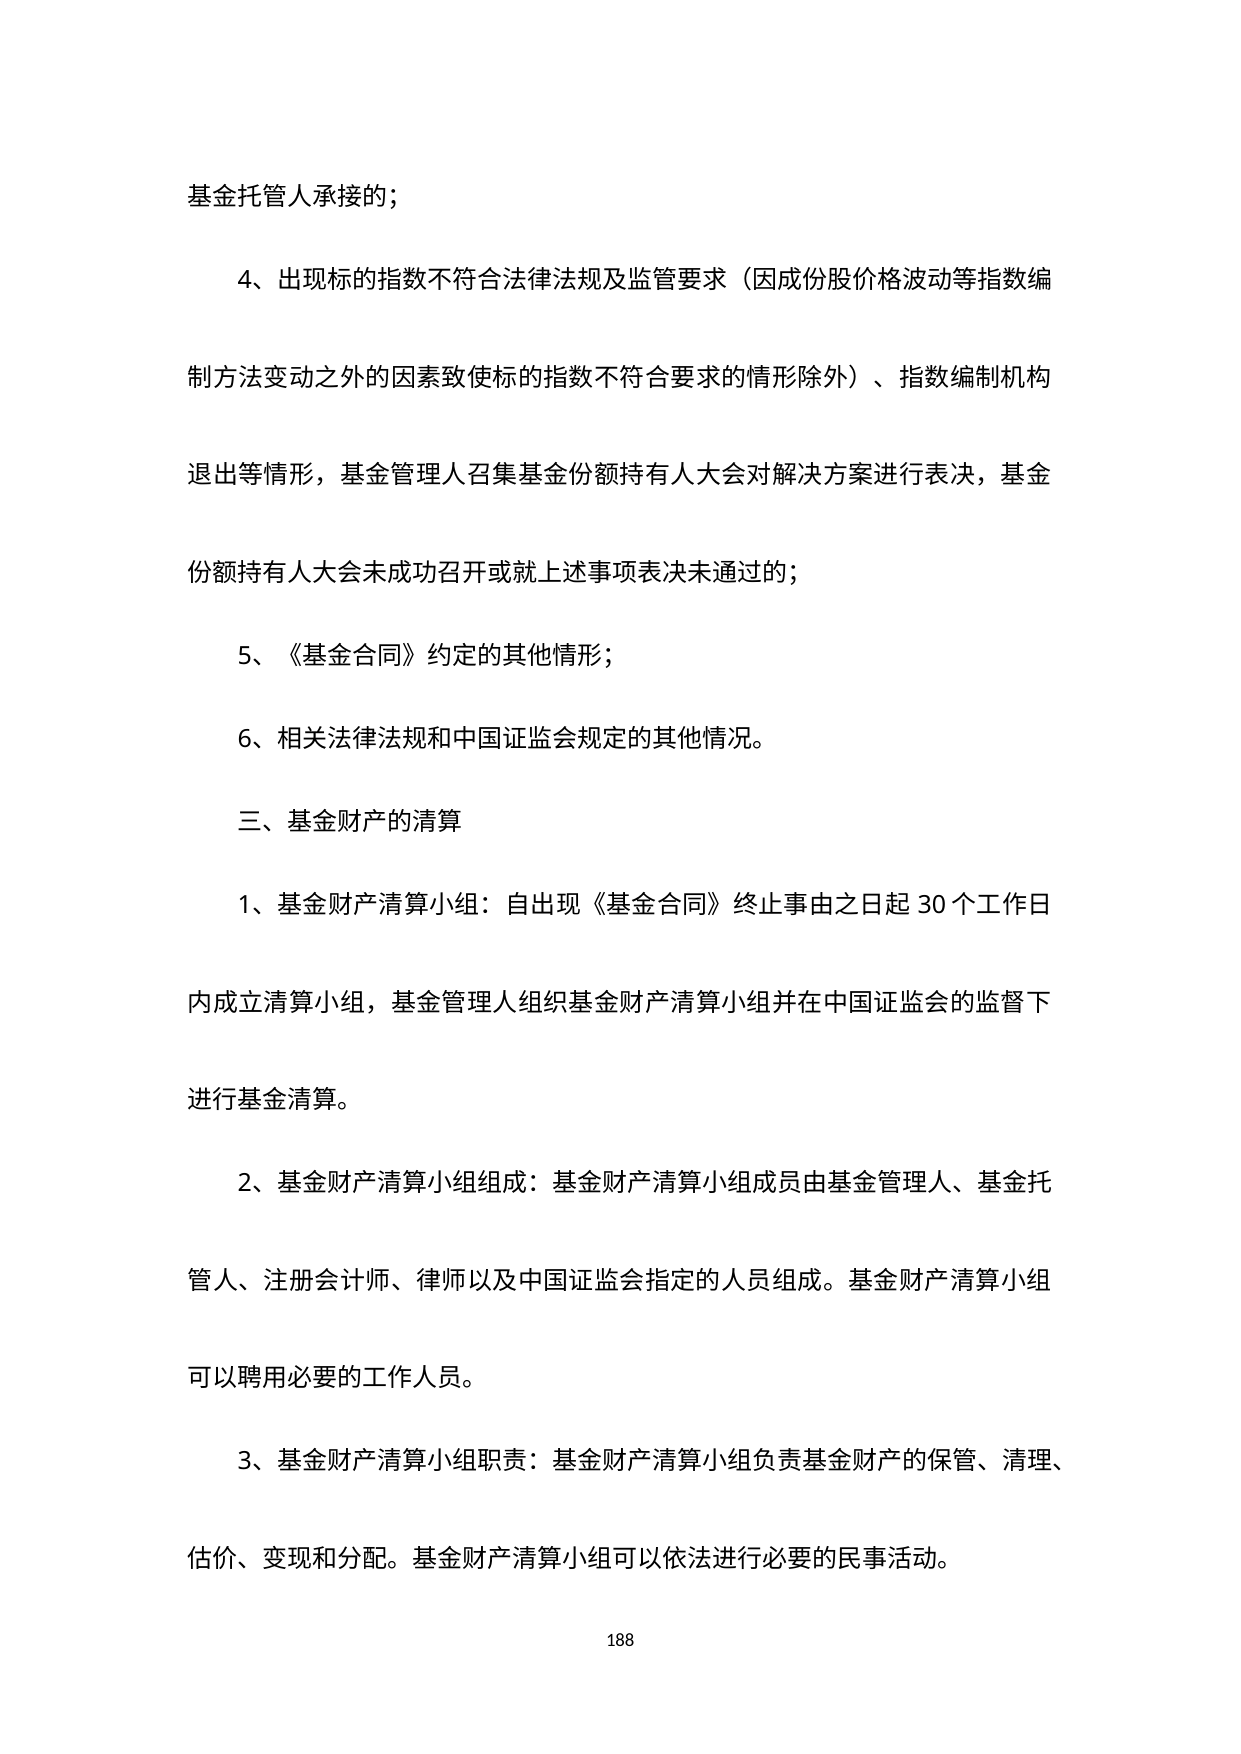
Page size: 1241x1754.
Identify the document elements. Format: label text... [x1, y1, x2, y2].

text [187, 162, 1053, 227]
text 2、基金财产清算小组组成：基金财产清算小组成员由基金管理人、基金托管人、注册会计师、律师以及中国证监会指定的人员组成。基金财产清算小组可以聘用必要的工作人员。 [187, 1148, 1053, 1408]
text 三、基金财产的清算 [187, 787, 1053, 852]
text 3、基金财产清算小组职责：基金财产清算小组负责基金财产的保管、清理、估价、变现和分配。基金财产清算小组可以依法进行必要的民事活动。 [187, 1426, 1053, 1589]
text 4、出现标的指数不符合法律法规及监管要求（因成份股价格波动等指数编制方法变动之外的因素致使标的指数不符合要求的情形除外）、指数编制机构退出等情形，基金管理人召集基金份额持有人大会对解决方案进行表决，基金份额持有人大会未成功召开或就上述事项表决未通过的； [187, 245, 1053, 603]
text 6、相关法律法规和中国证监会规定的其他情况。 [187, 704, 1053, 769]
text 1、基金财产清算小组：自出现《基金合同》终止事由之日起30个工作日内成立清算小组，基金管理人组织基金财产清算小组并在中国证监会的监督下进行基金清算。 [187, 870, 1053, 1130]
text 5、《基金合同》约定的其他情形； [187, 621, 1053, 686]
